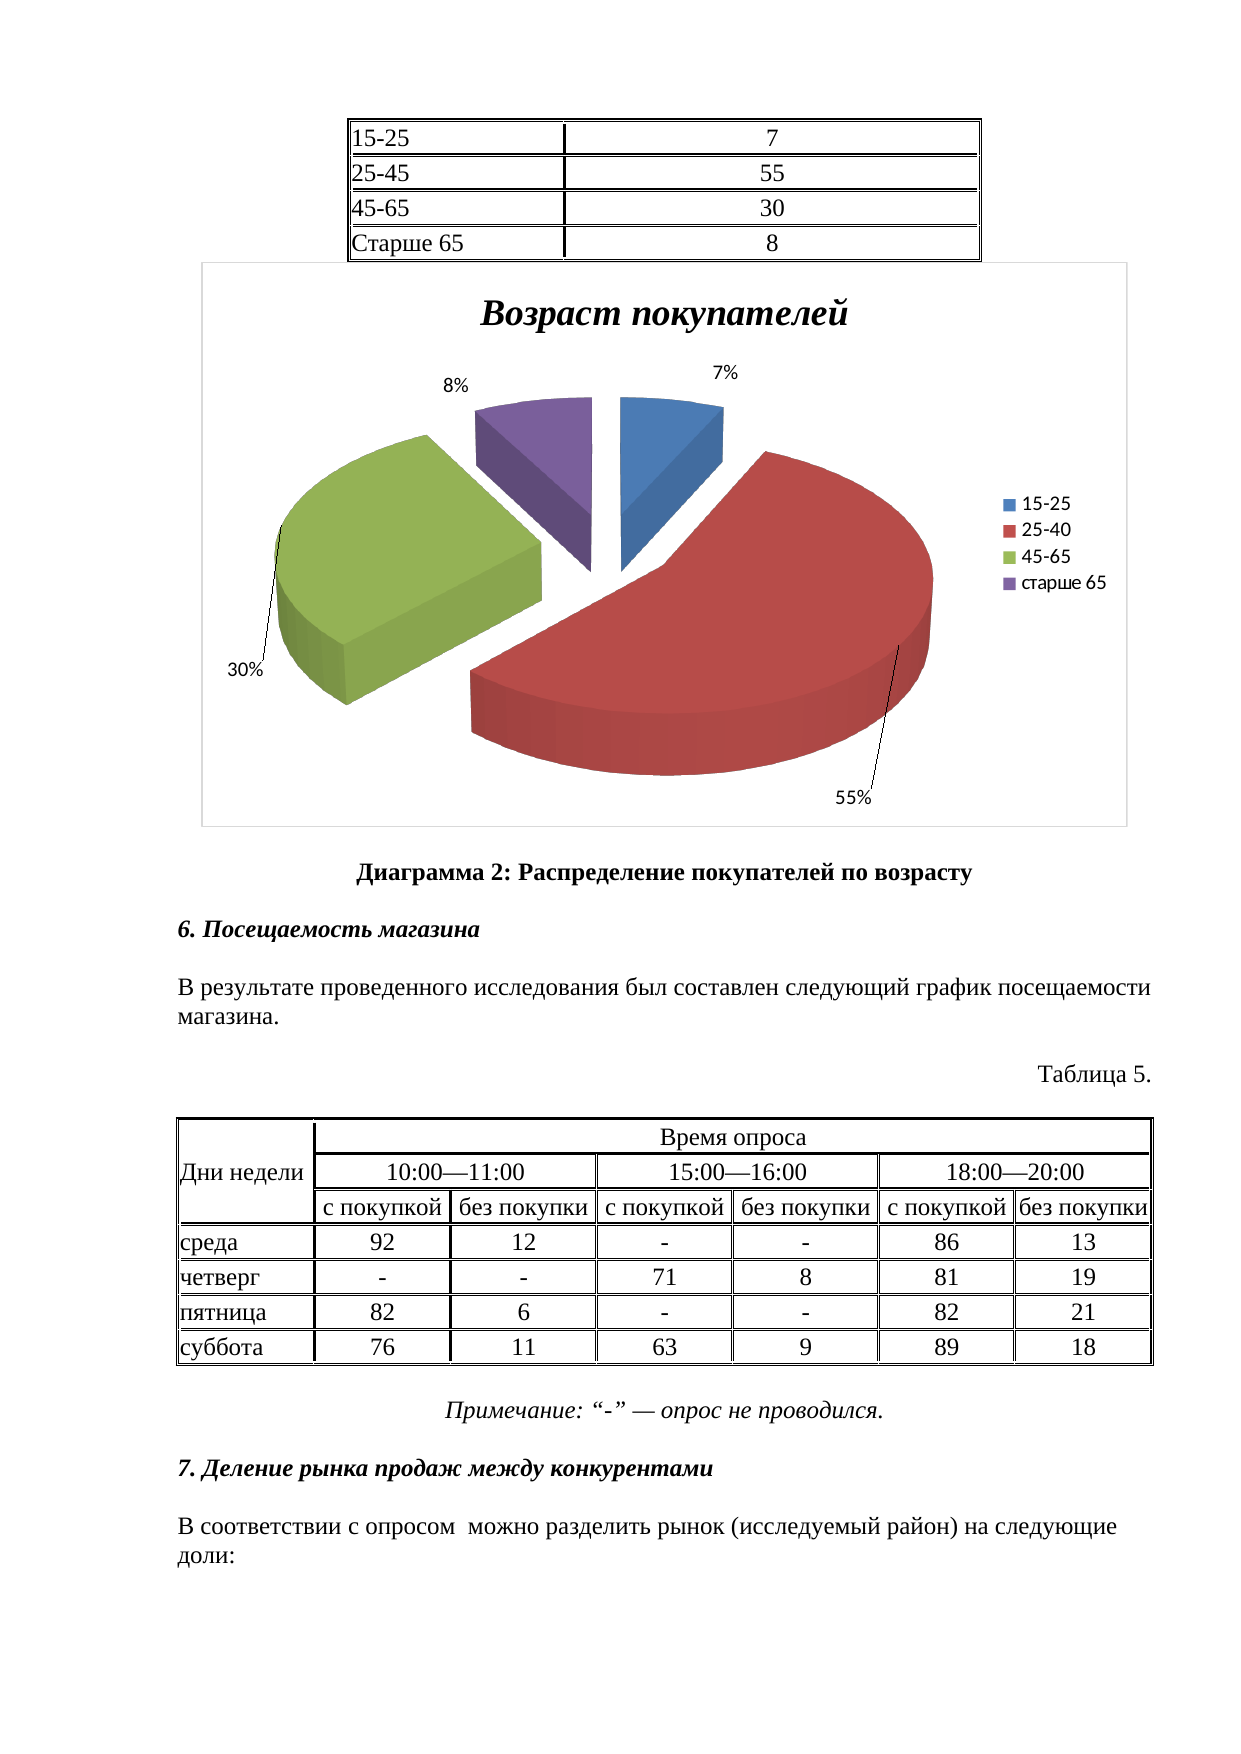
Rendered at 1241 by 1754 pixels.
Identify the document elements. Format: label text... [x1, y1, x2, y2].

table_cell 8 [564, 224, 979, 258]
table_cell с покупкой [598, 1191, 731, 1222]
table_cell - [734, 1296, 877, 1328]
table_cell без покупки [734, 1191, 877, 1222]
text В результате проведенного исследования был составлен следующий график посещаемости магазина. [177, 972, 1152, 1030]
table_cell суббота [177, 1328, 314, 1363]
table_cell - [598, 1226, 731, 1257]
table_cell 30 [566, 188, 979, 223]
table_cell 12 [452, 1226, 595, 1257]
table_cell 6 [452, 1296, 595, 1328]
table_cell - [598, 1296, 731, 1328]
table_cell - [452, 1261, 595, 1292]
table_cell Старше 65 [351, 224, 564, 258]
text В соответствии с опросом можно разделить рынок (исследуемый район) на следующие доли: [177, 1511, 1152, 1568]
table_cell 7 [564, 122, 979, 153]
table_cell 15:00—16:00 [598, 1155, 877, 1187]
table_cell без покупки [452, 1191, 595, 1222]
table_cell - [316, 1261, 449, 1292]
table_cell 18 [1015, 1328, 1152, 1363]
table_header Дни недели [179, 1119, 314, 1222]
table_header Время опроса [314, 1120, 1150, 1152]
table_cell 55 [566, 153, 979, 188]
text Таблица 5. [177, 1059, 1152, 1088]
table_cell 21 [1016, 1293, 1151, 1328]
table_cell 9 [733, 1331, 878, 1363]
table_cell 71 [598, 1261, 731, 1292]
text 7. Деление рынка продаж между конкурентами [177, 1453, 1152, 1482]
table_cell 92 [316, 1226, 449, 1257]
table_cell без покупки [1016, 1187, 1151, 1222]
table_cell 11 [450, 1331, 596, 1363]
table_cell 10:00—11:00 [316, 1155, 595, 1187]
table_cell 82 [316, 1296, 449, 1328]
table_cell четверг [179, 1258, 313, 1292]
table_cell 13 [1016, 1222, 1151, 1257]
table_cell 86 [880, 1226, 1013, 1257]
table_cell 19 [1016, 1258, 1151, 1292]
text Примечание: “-” — опрос не проводился. [177, 1395, 1152, 1424]
text Диаграмма 2: Распределение покупателей по возрасту [177, 857, 1152, 885]
table_cell 18:00—20:00 [880, 1152, 1150, 1187]
table_cell 81 [880, 1261, 1013, 1292]
table_cell 89 [879, 1331, 1015, 1363]
table_cell с покупкой [316, 1191, 449, 1222]
table_cell 8 [734, 1261, 877, 1292]
table_cell 82 [880, 1296, 1013, 1328]
table_cell 45-65 [351, 188, 563, 223]
table_cell 25-45 [351, 153, 563, 188]
table_cell пятница [179, 1293, 313, 1328]
text 6. Посещаемость магазина [177, 914, 1152, 943]
table_cell с покупкой [880, 1191, 1013, 1222]
table_cell 76 [314, 1331, 450, 1363]
table_cell 63 [596, 1331, 732, 1363]
table_cell 15-25 [351, 120, 564, 153]
table_cell - [734, 1226, 877, 1257]
table_cell среда [179, 1222, 313, 1257]
